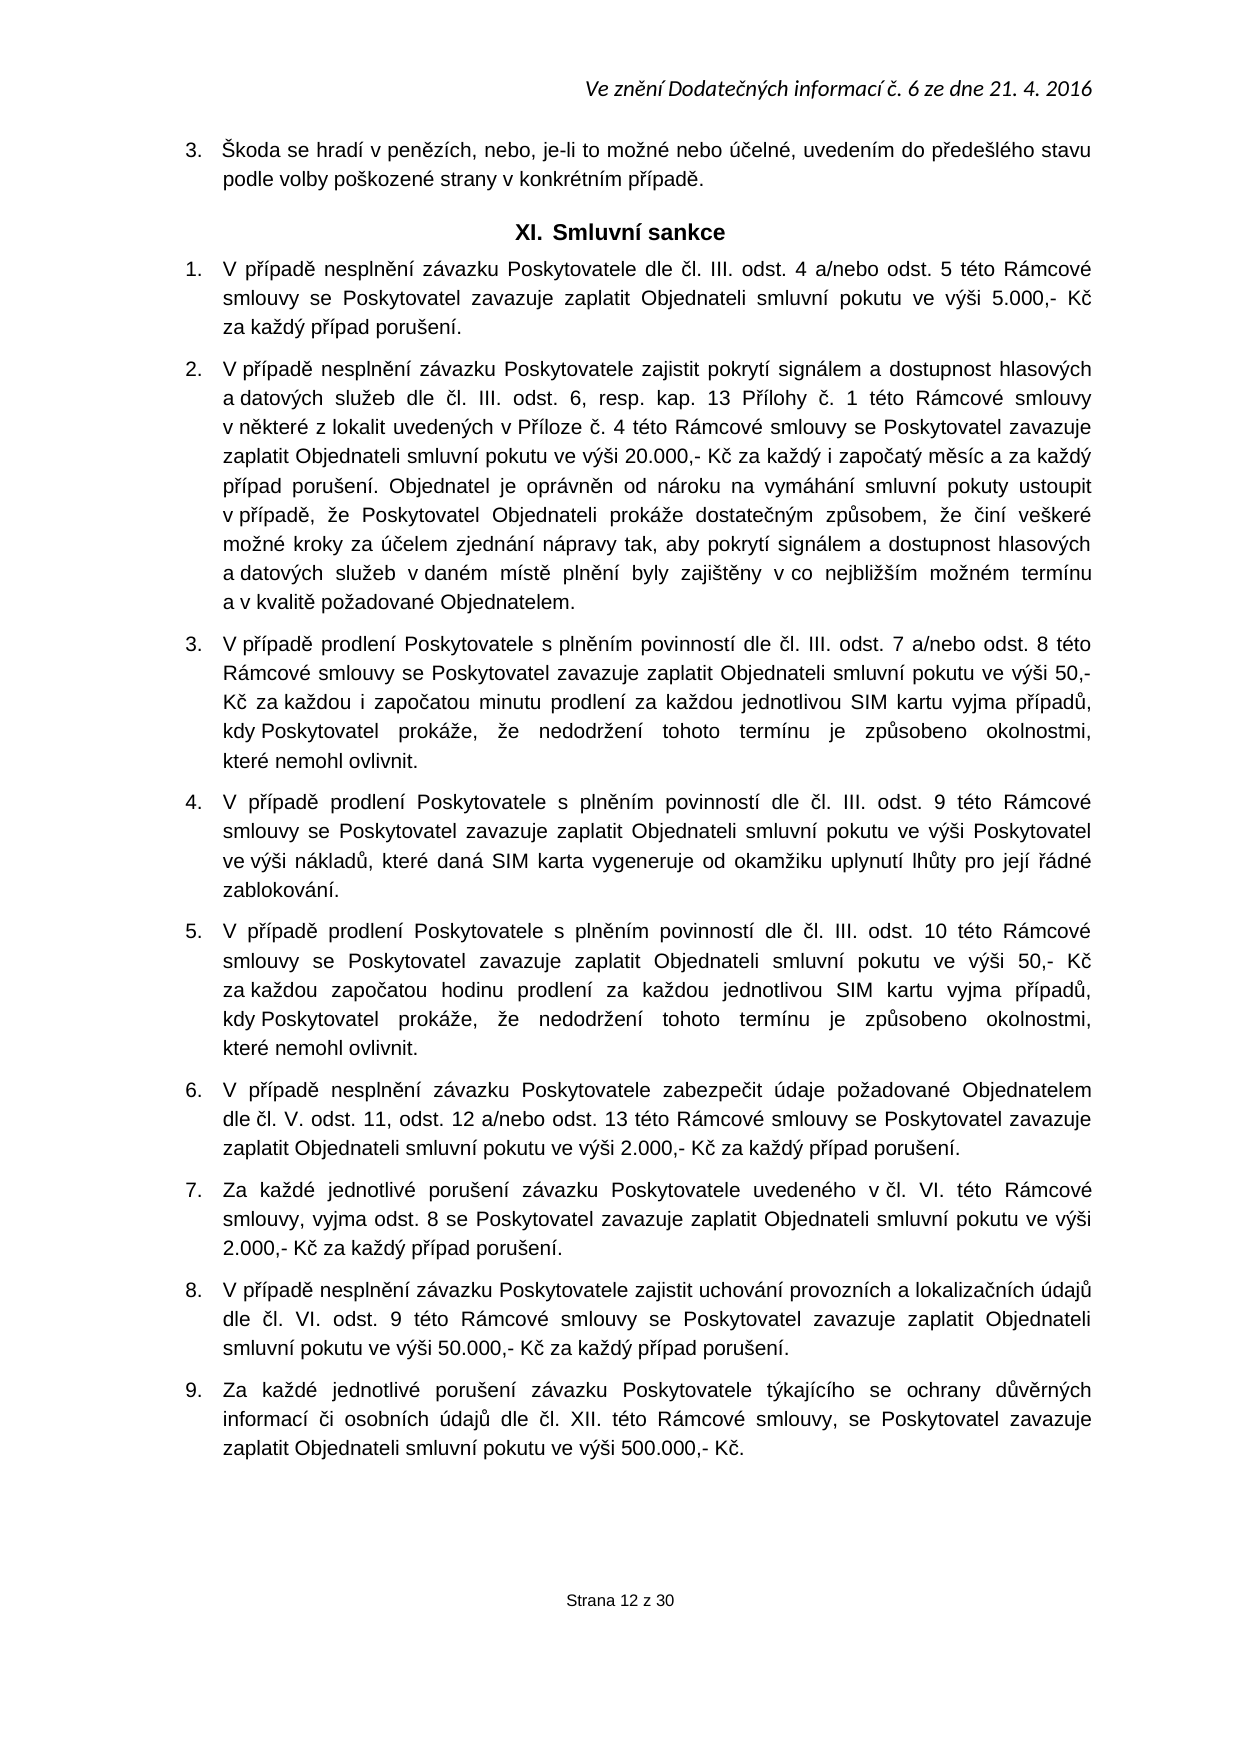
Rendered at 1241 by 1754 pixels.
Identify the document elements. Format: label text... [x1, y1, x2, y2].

list V případě prodlení Poskytovatele s plněním povinností dle čl. III. odst. 7 a/nebo odst. 8 této Rámcové smlouvy se Poskytovatel zavazuje zaplatit Objednateli smluvní pokutu ve výši 50,- Kč za každou i započatou minutu prodlení za každou jednotlivou SIM kartu vyjma případů, kdy Poskytovatel prokáže, že nedodržení tohoto termínu je způsobeno okolnostmi, které nemohl ovlivnit. [185, 627, 1093, 772]
list V případě prodlení Poskytovatele s plněním povinností dle čl. III. odst. 9 této Rámcové smlouvy se Poskytovatel zavazuje zaplatit Objednateli smluvní pokutu ve výši Poskytovatel ve výši nákladů, které daná SIM karta vygeneruje od okamžiku uplynutí lhůty pro její řádné zablokování. [185, 785, 1093, 902]
list Škoda se hradí v penězích, nebo, je-li to možné nebo účelné, uvedením do předešlého stavu podle volby poškozené strany v konkrétním případě. [185, 133, 1093, 191]
list V případě prodlení Poskytovatele s plněním povinností dle čl. III. odst. 10 této Rámcové smlouvy se Poskytovatel zavazuje zaplatit Objednateli smluvní pokutu ve výši 50,- Kč za každou započatou hodinu prodlení za každou jednotlivou SIM kartu vyjma případů, kdy Poskytovatel prokáže, že nedodržení tohoto termínu je způsobeno okolnostmi, které nemohl ovlivnit. [185, 914, 1093, 1060]
list Smluvní sankce [148, 216, 1093, 245]
list V případě nesplnění závazku Poskytovatele zajistit uchování provozních a lokalizačních údajů dle čl. VI. odst. 9 této Rámcové smlouvy se Poskytovatel zavazuje zaplatit Objednateli smluvní pokutu ve výši 50.000,- Kč za každý případ porušení. [185, 1272, 1093, 1360]
list V případě nesplnění závazku Poskytovatele zabezpečit údaje požadované Objednatelem dle čl. V. odst. 11, odst. 12 a/nebo odst. 13 této Rámcové smlouvy se Poskytovatel zavazuje zaplatit Objednateli smluvní pokutu ve výši 2.000,- Kč za každý případ porušení. [185, 1072, 1093, 1160]
list V případě nesplnění závazku Poskytovatele zajistit pokrytí signálem a dostupnost hlasových a datových služeb dle čl. III. odst. 6, resp. kap. 13 Přílohy č. 1 této Rámcové smlouvy v některé z lokalit uvedených v Příloze č. 4 této Rámcové smlouvy se Poskytovatel zavazuje zaplatit Objednateli smluvní pokutu ve výši 20.000,- Kč za každý i započatý měsíc a za každý případ porušení. Objednatel je oprávněn od nároku na vymáhání smluvní pokuty ustoupit v případě, že Poskytovatel Objednateli prokáže dostatečným způsobem, že činí veškeré možné kroky za účelem zjednání nápravy tak, aby pokrytí signálem a dostupnost hlasových a datových služeb v daném místě plnění byly zajištěny v co nejbližším možném termínu a v kvalitě požadované Objednatelem. [185, 352, 1093, 614]
list V případě nesplnění závazku Poskytovatele dle čl. III. odst. 4 a/nebo odst. 5 této Rámcové smlouvy se Poskytovatel zavazuje zaplatit Objednateli smluvní pokutu ve výši 5.000,- Kč za každý případ porušení. [185, 252, 1093, 339]
list Za každé jednotlivé porušení závazku Poskytovatele uvedeného v čl. VI. této Rámcové smlouvy, vyjma odst. 8 se Poskytovatel zavazuje zaplatit Objednateli smluvní pokutu ve výši 2.000,- Kč za každý případ porušení. [185, 1172, 1093, 1260]
list Za každé jednotlivé porušení závazku Poskytovatele týkajícího se ochrany důvěrných informací či osobních údajů dle čl. XII. této Rámcové smlouvy, se Poskytovatel zavazuje zaplatit Objednateli smluvní pokutu ve výši 500.000,- Kč. [185, 1372, 1093, 1460]
